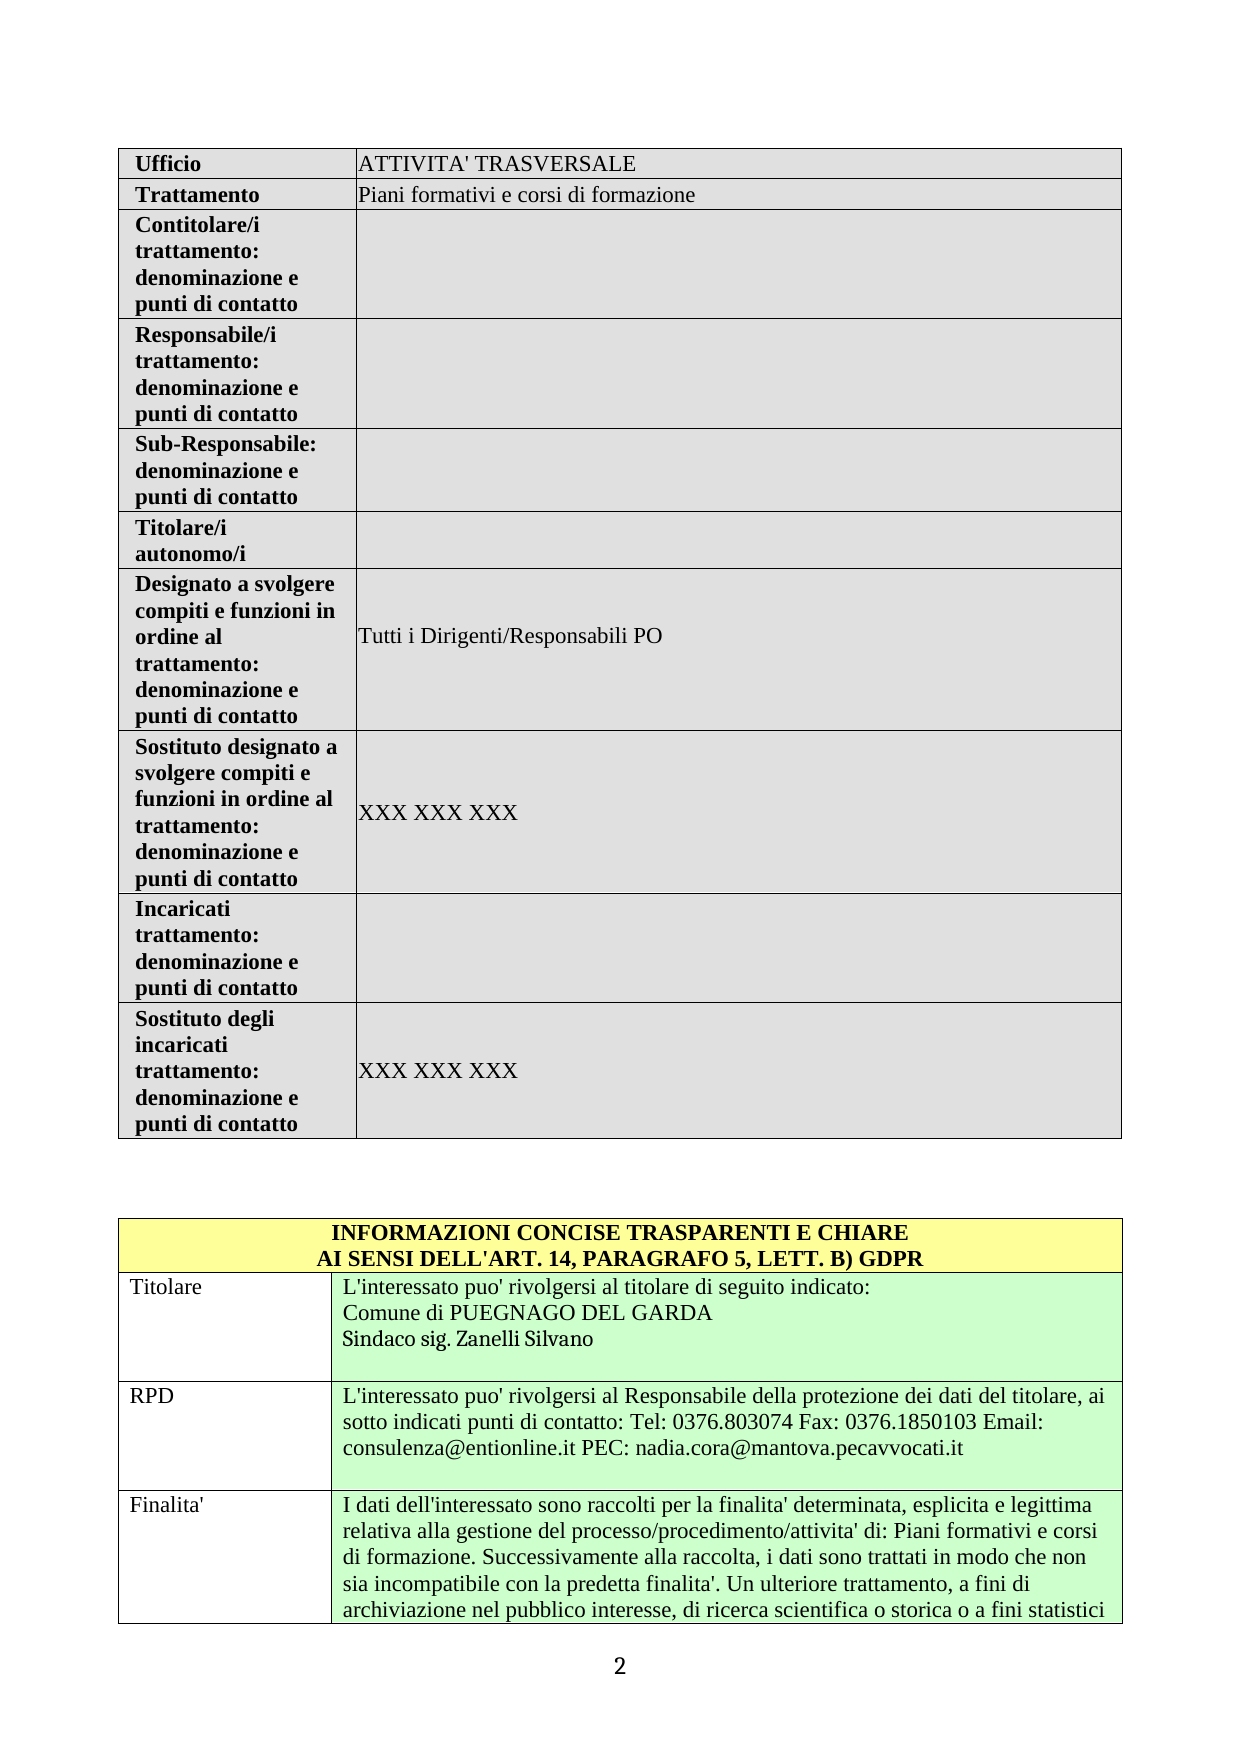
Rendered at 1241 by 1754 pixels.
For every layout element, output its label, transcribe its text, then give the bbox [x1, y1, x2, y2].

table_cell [332, 1491, 1122, 1622]
table_cell Titolare [119, 1273, 331, 1381]
table_cell Responsabile/i trattamento: denominazione e punti di contatto [119, 319, 356, 428]
table_cell Sostituto designato a svolgere compiti e funzioni in ordine al trattamento: denominazione e punti di contatto [119, 731, 356, 892]
table_cell Tutti i Dirigenti/Responsabili PO [357, 569, 1121, 730]
table_cell Piani formativi e corsi di formazione [357, 179, 1121, 209]
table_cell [357, 149, 1121, 178]
table_cell Trattamento [119, 179, 356, 209]
table_cell Incaricati trattamento: denominazione e punti di contatto [119, 894, 356, 1002]
table_cell Sostituto degli incaricati trattamento: denominazione e punti di contatto [119, 1003, 356, 1138]
table_cell XXX XXX XXX [357, 731, 1121, 892]
table_cell Designato a svolgere compiti e funzioni in ordine al trattamento: denominazione e punti di contatto [119, 569, 356, 730]
table_cell [357, 319, 1121, 428]
table_cell Ufficio [119, 149, 356, 178]
table_header INFORMAZIONI CONCISE TRASPARENTI E CHIARE AI SENSI DELL'ART. 14, PARAGRAFO 5, LETT. B) GDPR [119, 1219, 1122, 1272]
table_cell [357, 210, 1121, 318]
table_cell XXX XXX XXX [357, 1003, 1121, 1138]
table_cell Contitolare/i trattamento: denominazione e punti di contatto [119, 210, 356, 318]
table_cell Titolare/i autonomo/i [119, 512, 356, 568]
table_cell [357, 894, 1121, 1002]
table_cell L'interessato puo' rivolgersi al Responsabile della protezione dei dati del titolare, ai sotto indicati punti di contatto: Tel: 0376.803074 Fax: 0376.1850103 Email: consulenza@entionline.it PEC: nadia.cora@mantova.pecavvocati.it [332, 1382, 1122, 1489]
table_cell L'interessato puo' rivolgersi al titolare di seguito indicato: Comune di PUEGNAGO DEL GARDA Sindaco sig. Zanelli Silvano [332, 1273, 1122, 1381]
table_cell [357, 512, 1121, 568]
table_cell RPD [119, 1382, 331, 1489]
table_cell Finalita' [119, 1491, 331, 1622]
table_cell [357, 429, 1121, 511]
table_cell Sub-Responsabile: denominazione e punti di contatto [119, 429, 356, 511]
